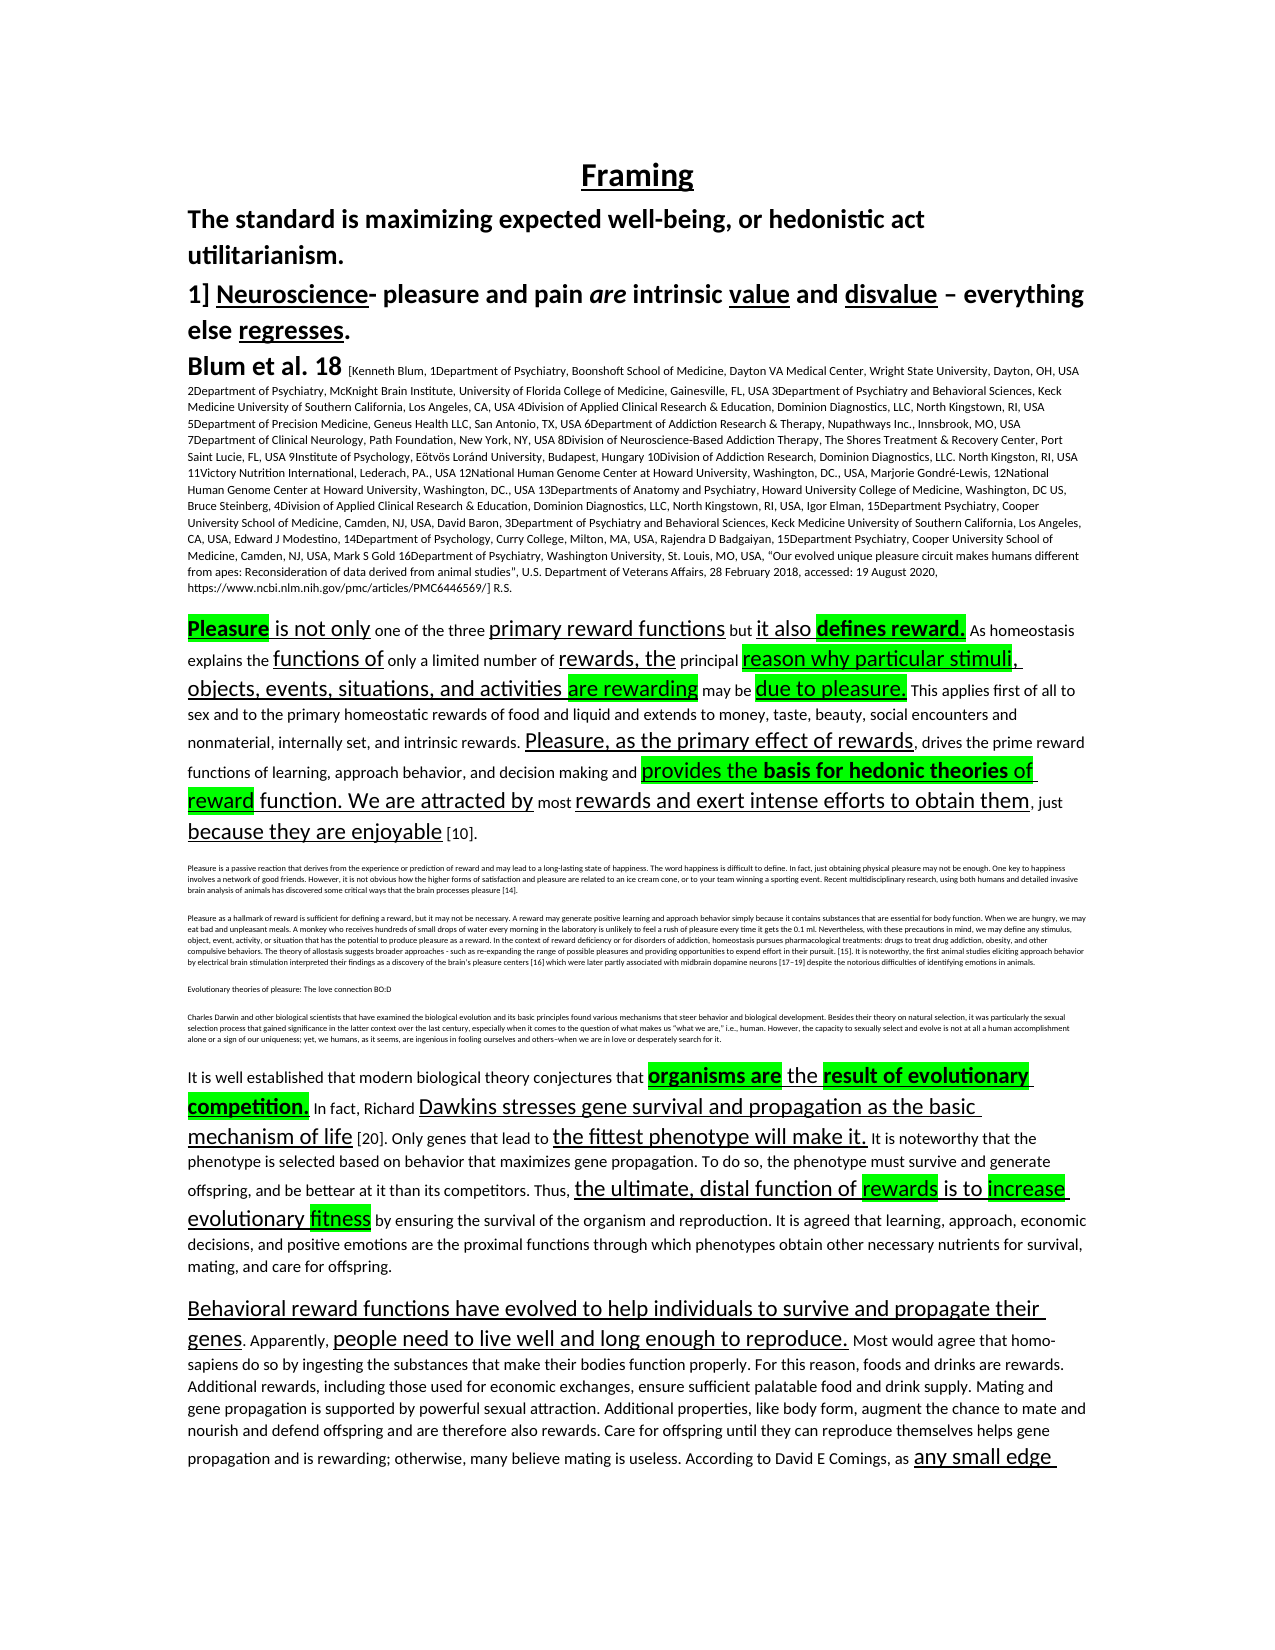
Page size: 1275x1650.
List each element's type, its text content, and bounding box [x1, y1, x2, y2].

text Pleasure is not only one of the three primary reward functions but it also defines reward. As homeostasis explains the functions of only a limited number of rewards, the principal reason why particular stimuli, objects, events, situations, and activities are rewarding may be due to pleasure. This applies first of all to sex and to the primary homeostatic rewards of food and liquid and extends to money, taste, beauty, social encounters and nonmaterial, internally set, and intrinsic rewards. Pleasure, as the primary effect of rewards, drives the prime reward functions of learning, approach behavior, and decision making and provides the basis for hedonic theories of reward function. We are attracted by most rewards and exert intense efforts to obtain them, just because they are enjoyable [10]. [187, 614, 1087, 845]
subtitle Framing [187, 154, 1087, 195]
subtitle The standard is maximizing expected well-being, or hedonistic act utilitarianism. [187, 202, 1087, 271]
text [187, 1294, 1087, 1470]
text Blum et al. 18 [Kenneth Blum, 1Department of Psychiatry, Boonshoft School of Medicine, Dayton VA Medical Center, Wright State University, Dayton, OH, USA 2Department of Psychiatry, McKnight Brain Institute, University of Florida College of Medicine, Gainesville, FL, USA 3Department of Psychiatry and Behavioral Sciences, Keck Medicine University of Southern California, Los Angeles, CA, USA 4Division of Applied Clinical Research & Education, Dominion Diagnostics, LLC, North Kingstown, RI, USA 5Department of Precision Medicine, Geneus Health LLC, San Antonio, TX, USA 6Department of Addiction Research & Therapy, Nupathways Inc., Innsbrook, MO, USA 7Department of Clinical Neurology, Path Foundation, New York, NY, USA 8Division of Neuroscience-Based Addiction Therapy, The Shores Treatment & Recovery Center, Port Saint Lucie, FL, USA 9Institute of Psychology, Eötvös Loránd University, Budapest, Hungary 10Division of Addiction Research, Dominion Diagnostics, LLC. North Kingston, RI, USA 11Victory Nutrition International, Lederach, PA., USA 12National Human Genome Center at Howard University, Washington, DC., USA, Marjorie Gondré-Lewis, 12National Human Genome Center at Howard University, Washington, DC., USA 13Departments of Anatomy and Psychiatry, Howard University College of Medicine, Washington, DC US, Bruce Steinberg, 4Division of Applied Clinical Research & Education, Dominion Diagnostics, LLC, North Kingstown, RI, USA, Igor Elman, 15Department Psychiatry, Cooper University School of Medicine, Camden, NJ, USA, David Baron, 3Department of Psychiatry and Behavioral Sciences, Keck Medicine University of Southern California, Los Angeles, CA, USA, Edward J Modestino, 14Department of Psychology, Curry College, Milton, MA, USA, Rajendra D Badgaiyan, 15Department Psychiatry, Cooper University School of Medicine, Camden, NJ, USA, Mark S Gold 16Department of Psychiatry, Washington University, St. Louis, MO, USA, “Our evolved unique pleasure circuit makes humans different from apes: Reconsideration of data derived from animal studies”, U.S. Department of Veterans Affairs, 28 February 2018, accessed: 19 August 2020, https://www.ncbi.nlm.nih.gov/pmc/articles/PMC6446569/] R.S. [187, 349, 1087, 596]
subtitle 1] Neuroscience- pleasure and pain are intrinsic value and disvalue – everything else regresses. [187, 278, 1087, 346]
text It is well established that modern biological theory conjectures that organisms are the result of evolutionary competition. In fact, Richard Dawkins stresses gene survival and propagation as the basic mechanism of life [20]. Only genes that lead to the fittest phenotype will make it. It is noteworthy that the phenotype is selected based on behavior that maximizes gene propagation. To do so, the phenotype must survive and generate offspring, and be bettear at it than its competitors. Thus, the ultimate, distal function of rewards is to increase evolutionary fitness by ensuring the survival of the organism and reproduction. It is agreed that learning, approach, economic decisions, and positive emotions are the proximal functions through which phenotypes obtain other necessary nutrients for survival, mating, and care for offspring. [187, 1062, 1087, 1276]
